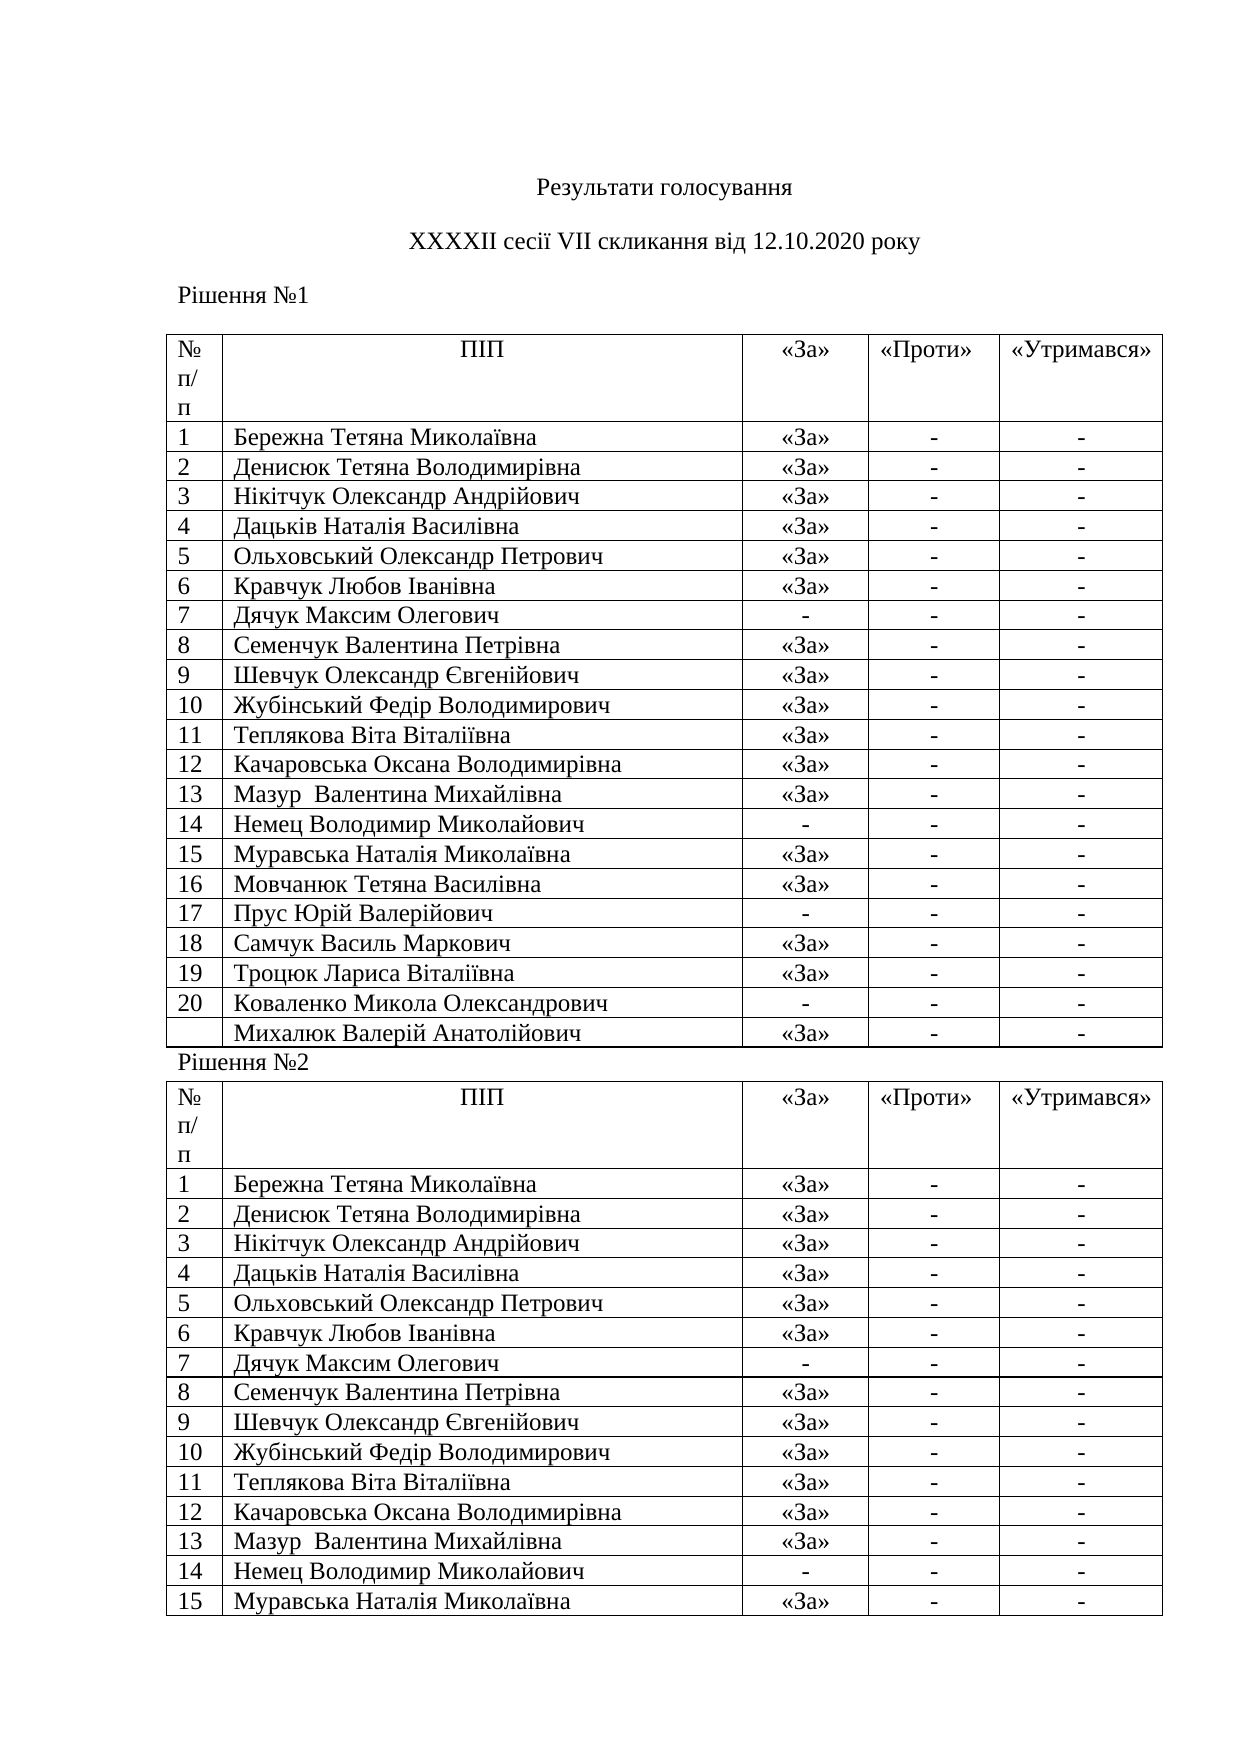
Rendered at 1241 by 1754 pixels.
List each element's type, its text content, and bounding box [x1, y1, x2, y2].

table_cell - [869, 869, 999, 897]
table_cell - [869, 1586, 999, 1615]
table_cell 5 [167, 1288, 222, 1317]
table_cell - [1000, 1288, 1162, 1317]
table_cell «За» [743, 1318, 868, 1347]
table_cell «За» [743, 1437, 868, 1466]
table_cell 13 [167, 779, 222, 808]
table_cell - [869, 779, 999, 808]
table_cell 10 [167, 1437, 222, 1466]
table_cell «За» [743, 1407, 868, 1436]
table_cell Теплякова Віта Віталіївна [223, 720, 742, 748]
table_cell «За» [743, 1229, 868, 1257]
table_cell 1 [167, 1169, 222, 1198]
table_cell 9 [167, 660, 222, 689]
table_cell 1 [167, 422, 222, 451]
table_cell «За» [743, 660, 868, 689]
table_cell «За» [743, 541, 868, 570]
table_cell - [1000, 1229, 1162, 1257]
table_cell - [1000, 779, 1162, 808]
text Рішення №1 [177, 280, 1152, 308]
table_cell 17 [167, 899, 222, 927]
table_cell 15 [167, 839, 222, 868]
table_cell Шевчук Олександр Євгенійович [223, 660, 742, 689]
table_cell Дацьків Наталія Василівна [223, 1258, 742, 1287]
table_header «Проти» [869, 1082, 999, 1168]
table_cell - [1000, 541, 1162, 570]
table_cell - [743, 1556, 868, 1585]
table_cell «За» [743, 571, 868, 599]
table_cell - [1000, 1586, 1162, 1615]
table_cell Ольховський Олександр Петрович [223, 1288, 742, 1317]
table_cell 11 [167, 1467, 222, 1496]
table_header «Утримався» [1000, 1082, 1162, 1168]
table_cell - [1000, 928, 1162, 957]
table_cell «За» [743, 1018, 868, 1046]
table_cell - [1000, 1407, 1162, 1436]
table_cell Муравська Наталія Миколаївна [223, 1586, 742, 1615]
table_cell Качаровська Оксана Володимирівна [223, 1497, 742, 1525]
table_cell Семенчук Валентина Петрівна [223, 1378, 742, 1406]
table_cell «За» [743, 958, 868, 987]
table_cell - [869, 1437, 999, 1466]
table_cell - [869, 750, 999, 778]
table_cell - [869, 928, 999, 957]
table_cell - [1000, 571, 1162, 599]
table_cell 14 [167, 1556, 222, 1585]
table_cell 5 [167, 541, 222, 570]
table_cell - [869, 809, 999, 838]
table_cell Кравчук Любов Іванівна [223, 1318, 742, 1347]
table_cell - [1000, 750, 1162, 778]
table_cell Бережна Тетяна Миколаївна [223, 422, 742, 451]
table_cell - [869, 958, 999, 987]
table_cell 15 [167, 1586, 222, 1615]
table_cell 18 [167, 928, 222, 957]
table_cell - [743, 809, 868, 838]
table_cell - [1000, 809, 1162, 838]
table_cell Дячук Максим Олегович [223, 601, 742, 629]
table_cell «За» [743, 1378, 868, 1406]
table_cell - [869, 571, 999, 599]
table_cell 19 [167, 958, 222, 987]
table_cell «За» [743, 690, 868, 719]
table_cell «За» [743, 481, 868, 510]
table_cell - [869, 1018, 999, 1046]
table_cell - [743, 601, 868, 629]
table_cell - [1000, 1378, 1162, 1406]
table_cell Самчук Василь Маркович [223, 928, 742, 957]
table_cell «За» [743, 839, 868, 868]
table_header «Утримався» [1000, 335, 1162, 421]
table_cell - [1000, 630, 1162, 659]
table_cell - [869, 511, 999, 540]
table_cell 11 [167, 720, 222, 748]
table_cell - [1000, 690, 1162, 719]
table_cell - [869, 1378, 999, 1406]
table_cell - [1000, 1199, 1162, 1227]
table_cell Денисюк Тетяна Володимирівна [223, 1199, 742, 1227]
table_cell - [869, 1556, 999, 1585]
table_cell - [1000, 422, 1162, 451]
table_cell 6 [167, 1318, 222, 1347]
table_cell 6 [167, 571, 222, 599]
table_cell Качаровська Оксана Володимирівна [223, 750, 742, 778]
text ХХХХІІ сесії VІІ скликання від 12.10.2020 року [177, 226, 1152, 254]
table_cell 8 [167, 1378, 222, 1406]
table_header № п/п [167, 335, 222, 421]
table_cell 2 [167, 1199, 222, 1227]
table_cell - [1000, 1348, 1162, 1376]
table_cell Дячук Максим Олегович [223, 1348, 742, 1376]
table_cell «За» [743, 1258, 868, 1287]
table_cell Мазур Валентина Михайлівна [223, 1526, 742, 1555]
text Результати голосування [177, 172, 1152, 201]
table_cell «За» [743, 1169, 868, 1198]
table_cell - [869, 1199, 999, 1227]
table_cell - [869, 1169, 999, 1198]
table_cell - [1000, 1169, 1162, 1198]
table_cell - [869, 1318, 999, 1347]
table_cell - [1000, 511, 1162, 540]
table_cell - [1000, 660, 1162, 689]
table_cell - [1000, 1258, 1162, 1287]
table_cell «За» [743, 1586, 868, 1615]
table_cell - [1000, 899, 1162, 927]
table_cell Михалюк Валерій Анатолійович [223, 1018, 742, 1046]
table_cell «За» [743, 720, 868, 748]
table_cell - [1000, 720, 1162, 748]
table_cell 13 [167, 1526, 222, 1555]
table_cell Денисюк Тетяна Володимирівна [223, 452, 742, 480]
table_cell - [869, 1526, 999, 1555]
table_cell 10 [167, 690, 222, 719]
table_cell 20 [167, 988, 222, 1017]
table_header ПІП [223, 1082, 742, 1168]
table_cell «За» [743, 1467, 868, 1496]
table_cell Троцюк Лариса Віталіївна [223, 958, 742, 987]
table_cell Мовчанюк Тетяна Василівна [223, 869, 742, 897]
table_cell Шевчук Олександр Євгенійович [223, 1407, 742, 1436]
table_cell 3 [167, 481, 222, 510]
table_cell 3 [167, 1229, 222, 1257]
table_cell - [1000, 452, 1162, 480]
table_cell «За» [743, 511, 868, 540]
table_header «Проти» [869, 335, 999, 421]
table_cell - [869, 1288, 999, 1317]
table_cell Прус Юрій Валерійович [223, 899, 742, 927]
text Рішення №2 [177, 1048, 1152, 1076]
table_cell «За» [743, 1526, 868, 1555]
table_cell - [1000, 958, 1162, 987]
table_cell «За» [743, 422, 868, 451]
table_cell «За» [743, 630, 868, 659]
table_cell - [869, 452, 999, 480]
table_cell Немец Володимир Миколайович [223, 809, 742, 838]
table_cell - [869, 1348, 999, 1376]
table_cell - [869, 1497, 999, 1525]
table_cell - [1000, 601, 1162, 629]
table_header «За» [743, 1082, 868, 1168]
table_cell - [869, 899, 999, 927]
table_cell 4 [167, 1258, 222, 1287]
table_cell - [1000, 1526, 1162, 1555]
table_cell «За» [743, 452, 868, 480]
table_cell Нікітчук Олександр Андрійович [223, 481, 742, 510]
table_cell «За» [743, 928, 868, 957]
table_cell - [869, 601, 999, 629]
table_cell - [869, 1258, 999, 1287]
table_cell 9 [167, 1407, 222, 1436]
table_cell 7 [167, 1348, 222, 1376]
table_cell Семенчук Валентина Петрівна [223, 630, 742, 659]
table_cell - [869, 541, 999, 570]
table_cell [167, 1018, 222, 1046]
table_cell - [1000, 481, 1162, 510]
table_header № п/п [167, 1082, 222, 1168]
table_cell Коваленко Микола Олександрович [223, 988, 742, 1017]
table_cell 7 [167, 601, 222, 629]
table_cell - [869, 660, 999, 689]
table_cell - [869, 1407, 999, 1436]
table_cell Дацьків Наталія Василівна [223, 511, 742, 540]
table_cell - [1000, 869, 1162, 897]
table_header «За» [743, 335, 868, 421]
table_cell Мазур Валентина Михайлівна [223, 779, 742, 808]
table_cell - [743, 988, 868, 1017]
table_cell Жубінський Федір Володимирович [223, 690, 742, 719]
table_cell Кравчук Любов Іванівна [223, 571, 742, 599]
table_cell 12 [167, 750, 222, 778]
table_cell - [743, 1348, 868, 1376]
table_cell 8 [167, 630, 222, 659]
table_cell Муравська Наталія Миколаївна [223, 839, 742, 868]
table_cell - [743, 899, 868, 927]
table_cell Нікітчук Олександр Андрійович [223, 1229, 742, 1257]
table_header ПІП [223, 335, 742, 421]
table_cell - [1000, 1018, 1162, 1046]
table_cell «За» [743, 1497, 868, 1525]
table_cell «За» [743, 1199, 868, 1227]
table_cell 4 [167, 511, 222, 540]
table_cell - [869, 720, 999, 748]
table_cell - [1000, 1556, 1162, 1585]
table_cell Жубінський Федір Володимирович [223, 1437, 742, 1466]
table_cell 12 [167, 1497, 222, 1525]
table_cell - [869, 690, 999, 719]
table_cell 2 [167, 452, 222, 480]
table_cell «За» [743, 1288, 868, 1317]
table_cell - [1000, 988, 1162, 1017]
table_cell - [1000, 1318, 1162, 1347]
table_cell Немец Володимир Миколайович [223, 1556, 742, 1585]
table_cell - [1000, 1437, 1162, 1466]
table_cell - [869, 481, 999, 510]
table_cell - [1000, 839, 1162, 868]
table_cell - [1000, 1467, 1162, 1496]
table_cell Теплякова Віта Віталіївна [223, 1467, 742, 1496]
table_cell «За» [743, 779, 868, 808]
table_cell - [869, 839, 999, 868]
table_cell «За» [743, 869, 868, 897]
table_cell - [869, 422, 999, 451]
table_cell 16 [167, 869, 222, 897]
table_cell 14 [167, 809, 222, 838]
table_cell - [869, 1467, 999, 1496]
table_cell - [869, 1229, 999, 1257]
table_cell Ольховський Олександр Петрович [223, 541, 742, 570]
table_cell «За» [743, 750, 868, 778]
table_cell - [869, 988, 999, 1017]
table_cell Бережна Тетяна Миколаївна [223, 1169, 742, 1198]
table_cell - [1000, 1497, 1162, 1525]
table_cell - [869, 630, 999, 659]
